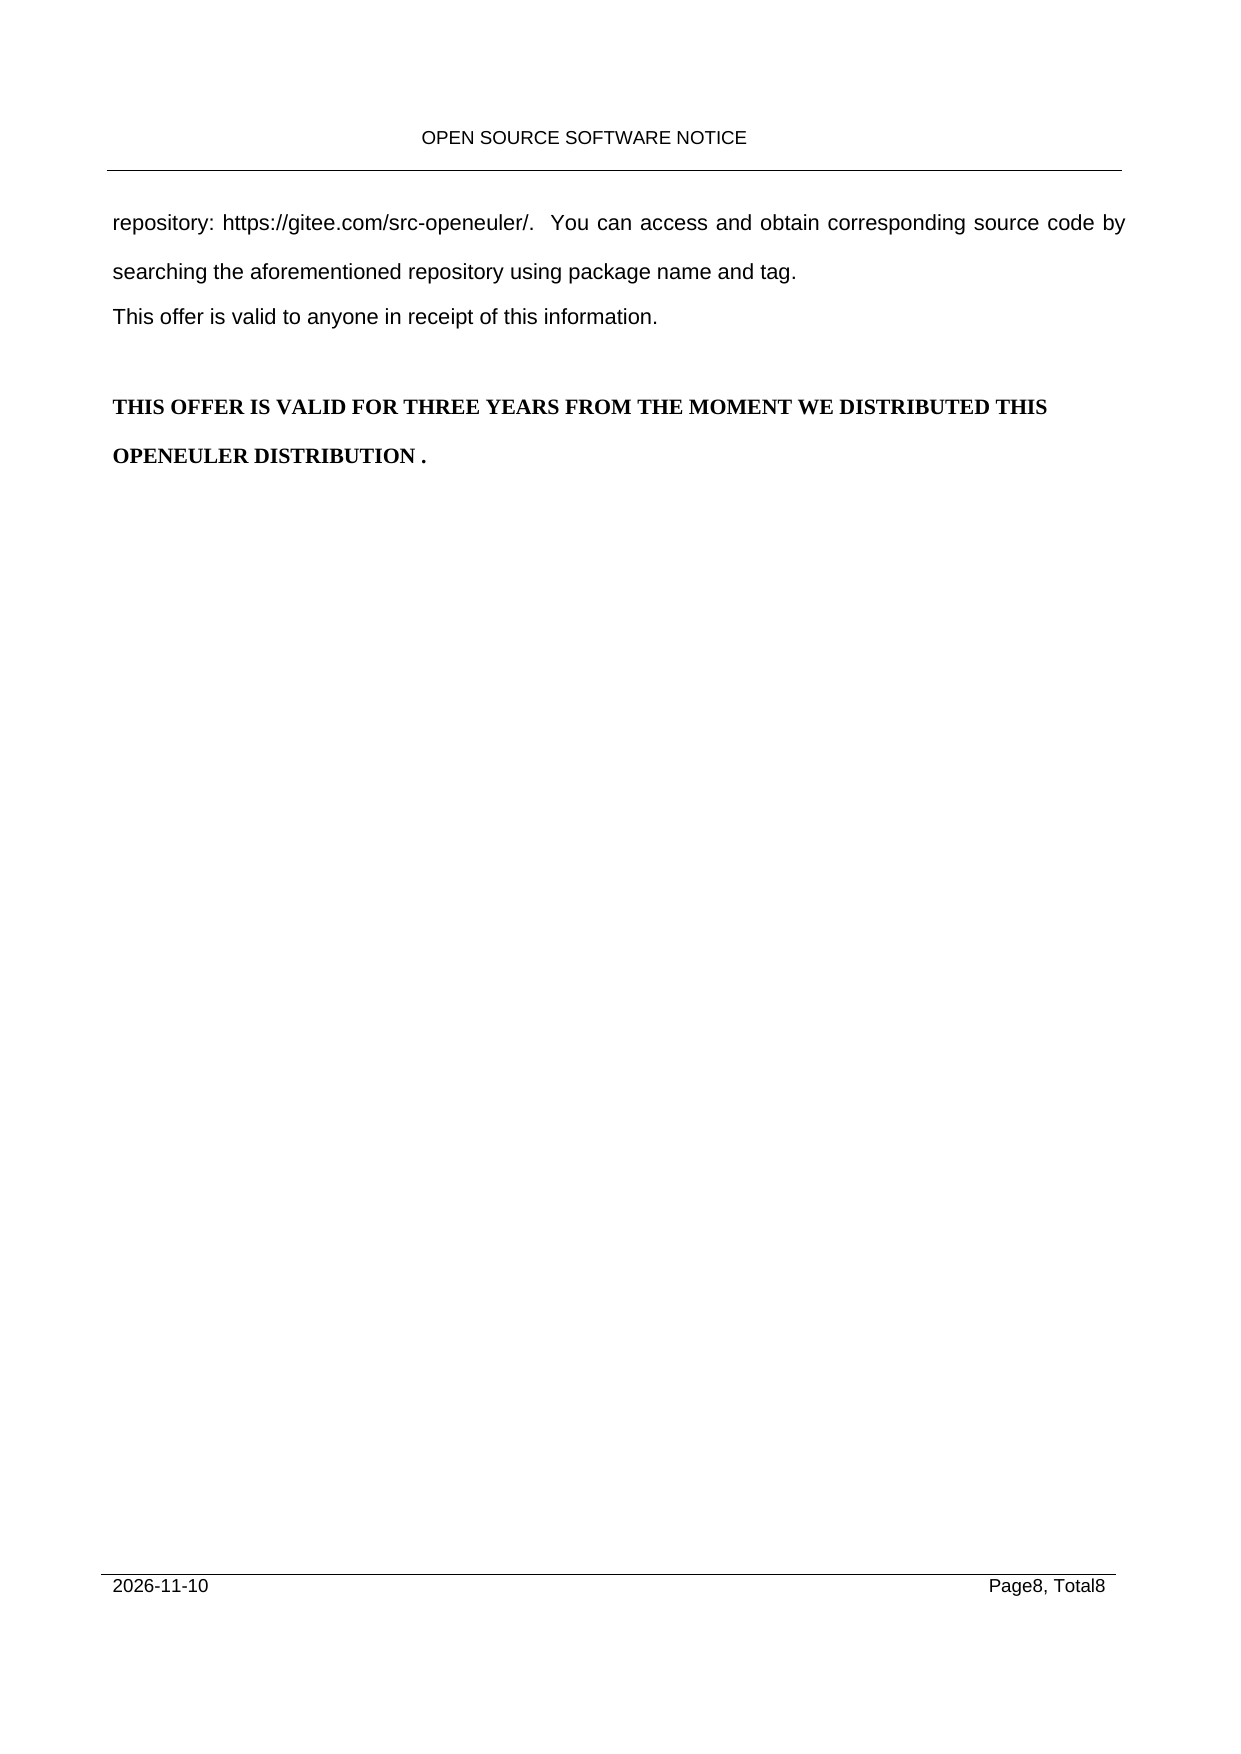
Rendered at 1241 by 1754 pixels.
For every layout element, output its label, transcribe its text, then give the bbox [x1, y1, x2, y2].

text THIS OFFER IS VALID FOR THREE YEARS FROM THE MOMENT WE DISTRIBUTED THIS OPENEULER DISTRIBUTION . [112, 390, 1128, 472]
text This offer is valid to anyone in receipt of this information. [112, 300, 1128, 333]
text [112, 206, 1128, 288]
